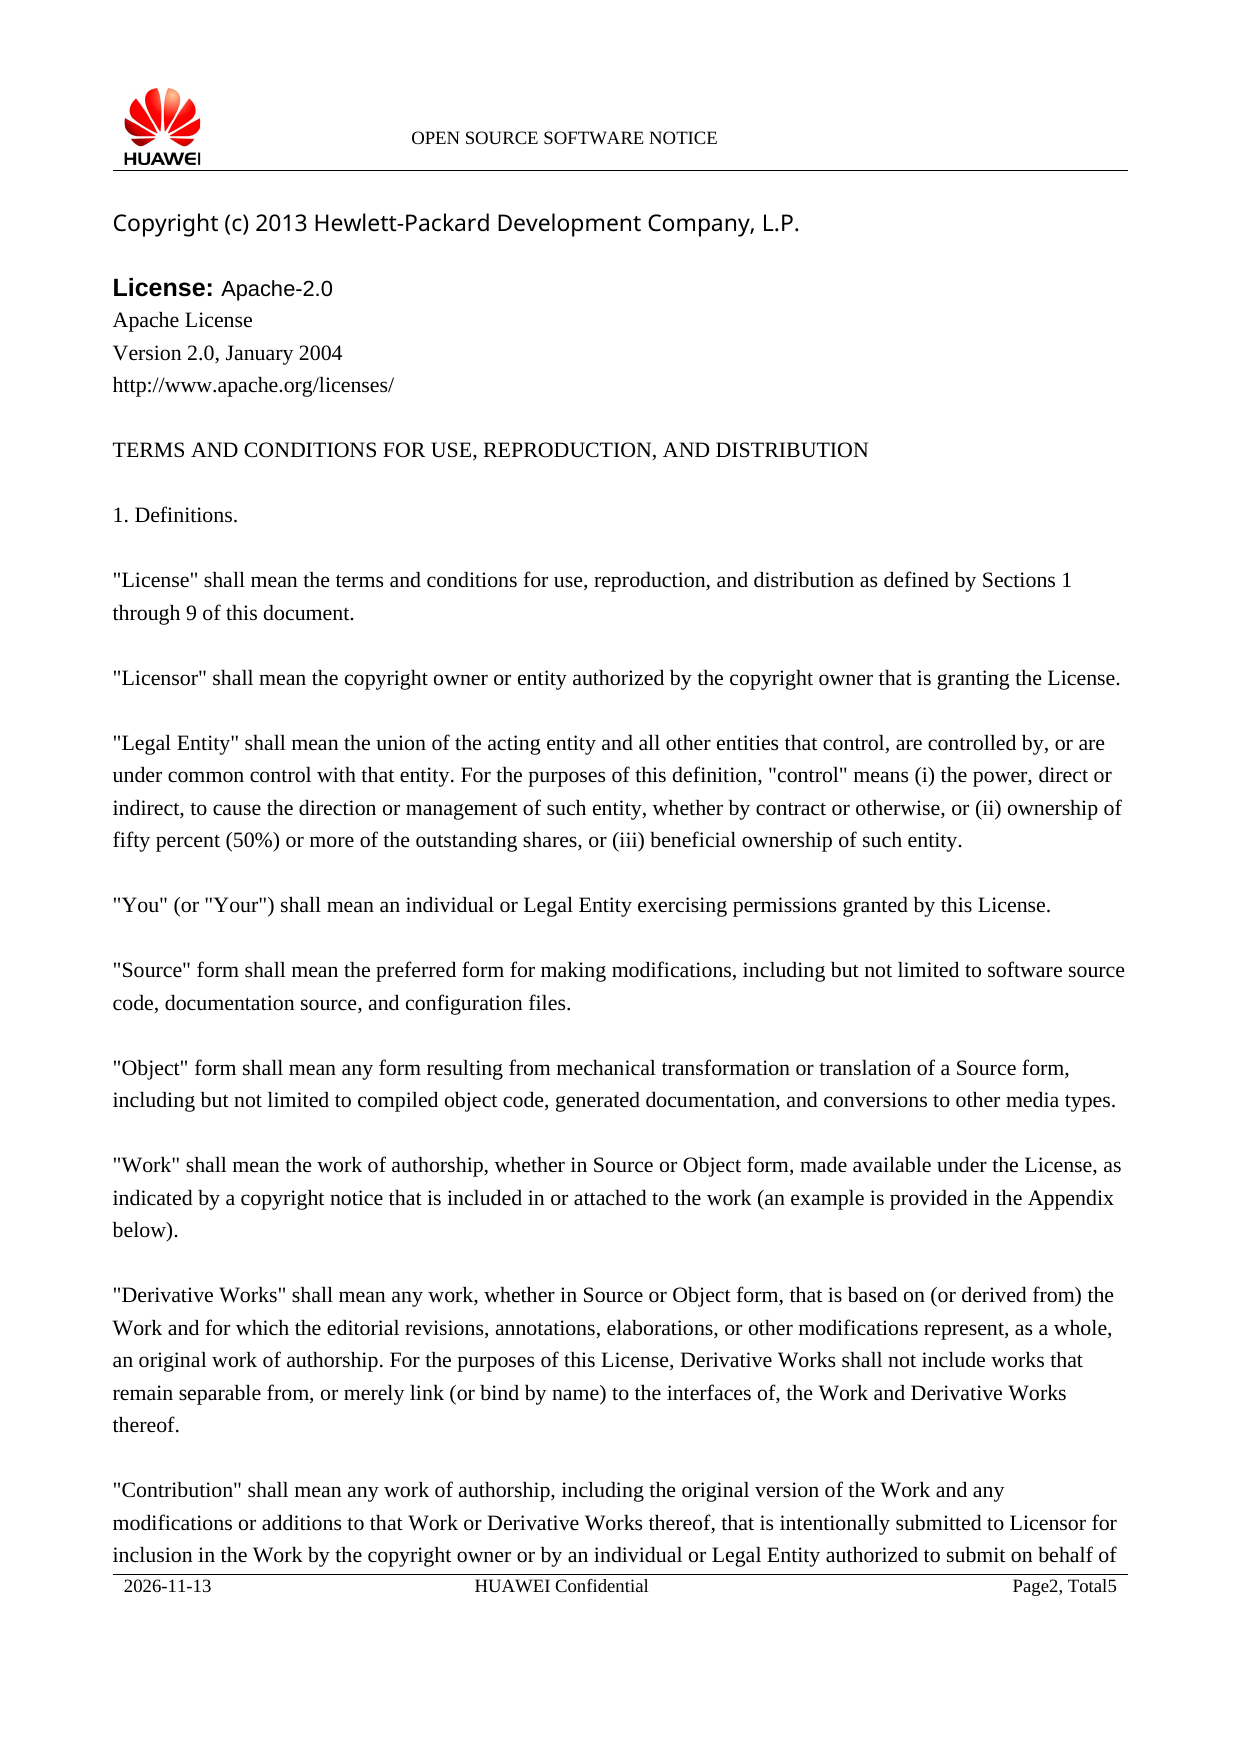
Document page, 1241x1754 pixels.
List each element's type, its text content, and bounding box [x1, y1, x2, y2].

text "Licensor" shall mean the copyright owner or entity authorized by the copyright owner that is granting the License. [112, 661, 1128, 694]
text Copyright (c) 2013 Hewlett-Packard Development Company, L.P. [112, 206, 1128, 271]
text "Derivative Works" shall mean any work, whether in Source or Object form, that is based on (or derived from) the Work and for which the editorial revisions, annotations, elaborations, or other modifications represent, as a whole, an original work of authorship. For the purposes of this License, Derivative Works shall not include works that remain separable from, or merely link (or bind by name) to the interfaces of, the Work and Derivative Works thereof. [112, 1279, 1128, 1441]
text "Legal Entity" shall mean the union of the acting entity and all other entities that control, are controlled by, or are under common control with that entity. For the purposes of this definition, "control" means (i) the power, direct or indirect, to cause the direction or management of such entity, whether by contract or otherwise, or (ii) ownership of fifty percent (50%) or more of the outstanding shares, or (iii) beneficial ownership of such entity. [112, 726, 1128, 856]
text "Work" shall mean the work of authorship, whether in Source or Object form, made available under the License, as indicated by a copyright notice that is included in or attached to the work (an example is provided in the Appendix below). [112, 1149, 1128, 1246]
picture [124, 88, 201, 165]
text "You" (or "Your") shall mean an individual or Legal Entity exercising permissions granted by this License. [112, 889, 1128, 921]
text Apache License [112, 304, 1128, 336]
text 1. Definitions. [112, 499, 1128, 531]
text "Object" form shall mean any form resulting from mechanical transformation or translation of a Source form, including but not limited to compiled object code, generated documentation, and conversions to other media types. [112, 1051, 1128, 1116]
text Version 2.0, January 2004 [112, 336, 1128, 369]
text TERMS AND CONDITIONS FOR USE, REPRODUCTION, AND DISTRIBUTION [112, 434, 1128, 466]
text http://www.apache.org/licenses/ [112, 369, 1128, 401]
text "Source" form shall mean the preferred form for making modifications, including but not limited to software source code, documentation source, and configuration files. [112, 954, 1128, 1019]
text License: Apache-2.0 [112, 271, 1128, 304]
text "License" shall mean the terms and conditions for use, reproduction, and distribution as defined by Sections 1 through 9 of this document. [112, 564, 1128, 629]
